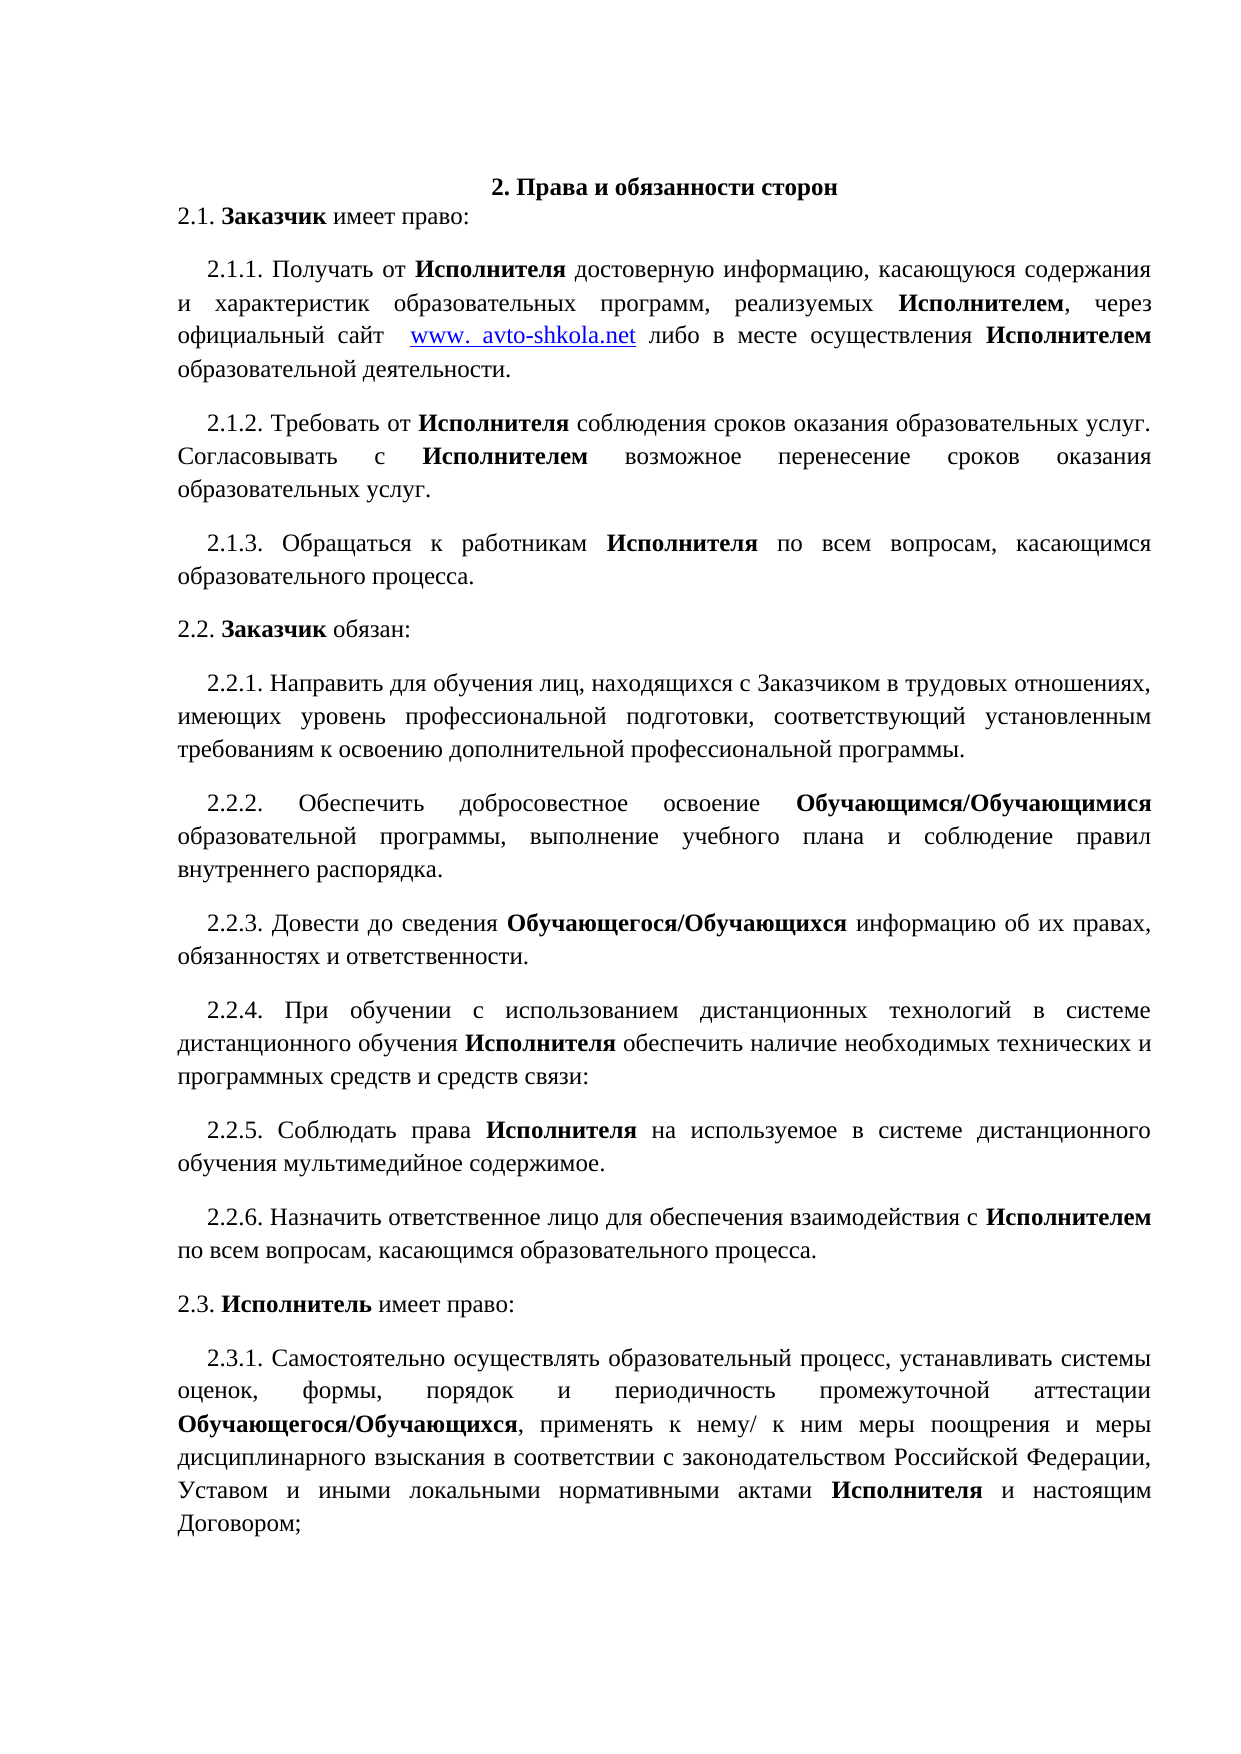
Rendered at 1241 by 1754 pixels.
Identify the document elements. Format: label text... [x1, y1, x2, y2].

text 2.1. Заказчик имеет право: [177, 201, 1152, 229]
text 2.2.6. Назначить ответственное лицо для обеспечения взаимодействия с Исполнителем по всем вопросам, касающимся образовательного процесса. [177, 1202, 1152, 1264]
text 2.2.1. Направить для обучения лиц, находящихся с Заказчиком в трудовых отношениях, имеющих уровень профессиональной подготовки, соответствующий установленным требованиям к освоению дополнительной профессиональной программы. [177, 668, 1152, 763]
title 2. Права и обязанности сторон [177, 172, 1152, 201]
text 2.2.5. Соблюдать права Исполнителя на используемое в системе дистанционного обучения мультимедийное содержимое. [177, 1115, 1152, 1177]
text 2.1.2. Требовать от Исполнителя соблюдения сроков оказания образовательных услуг. Согласовывать с Исполнителем возможное перенесение сроков оказания образовательных услуг. [177, 408, 1152, 503]
text 2.2.2. Обеспечить добросовестное освоение Обучающимся/Обучающимися образовательной программы, выполнение учебного плана и соблюдение правил внутреннего распорядка. [177, 788, 1152, 883]
text 2.1.1. Получать от Исполнителя достоверную информацию, касающуюся содержания и характеристик образовательных программ, реализуемых Исполнителем, через официальный сайт www. avto-shkola.net либо в месте осуществления Исполнителем образовательной деятельности. [177, 254, 1152, 383]
text 2.2.4. При обучении с использованием дистанционных технологий в системе дистанционного обучения Исполнителя обеспечить наличие необходимых технических и программных средств и средств связи: [177, 995, 1152, 1090]
text 2.2.3. Довести до сведения Обучающегося/Обучающихся информацию об их правах, обязанностях и ответственности. [177, 908, 1152, 970]
text 2.1.3. Обращаться к работникам Исполнителя по всем вопросам, касающимся образовательного процесса. [177, 528, 1152, 589]
text 2.2. Заказчик обязан: [177, 614, 1152, 643]
text 2.3.1. Самостоятельно осуществлять образовательный процесс, устанавливать системы оценок, формы, порядок и периодичность промежуточной аттестации Обучающегося/Обучающихся, применять к нему/ к ним меры поощрения и меры дисциплинарного взыскания в соответствии с законодательством Российской Федерации, Уставом и иными локальными нормативными актами Исполнителя и настоящим Договором; [177, 1343, 1152, 1536]
text 2.3. Исполнитель имеет право: [177, 1289, 1152, 1317]
